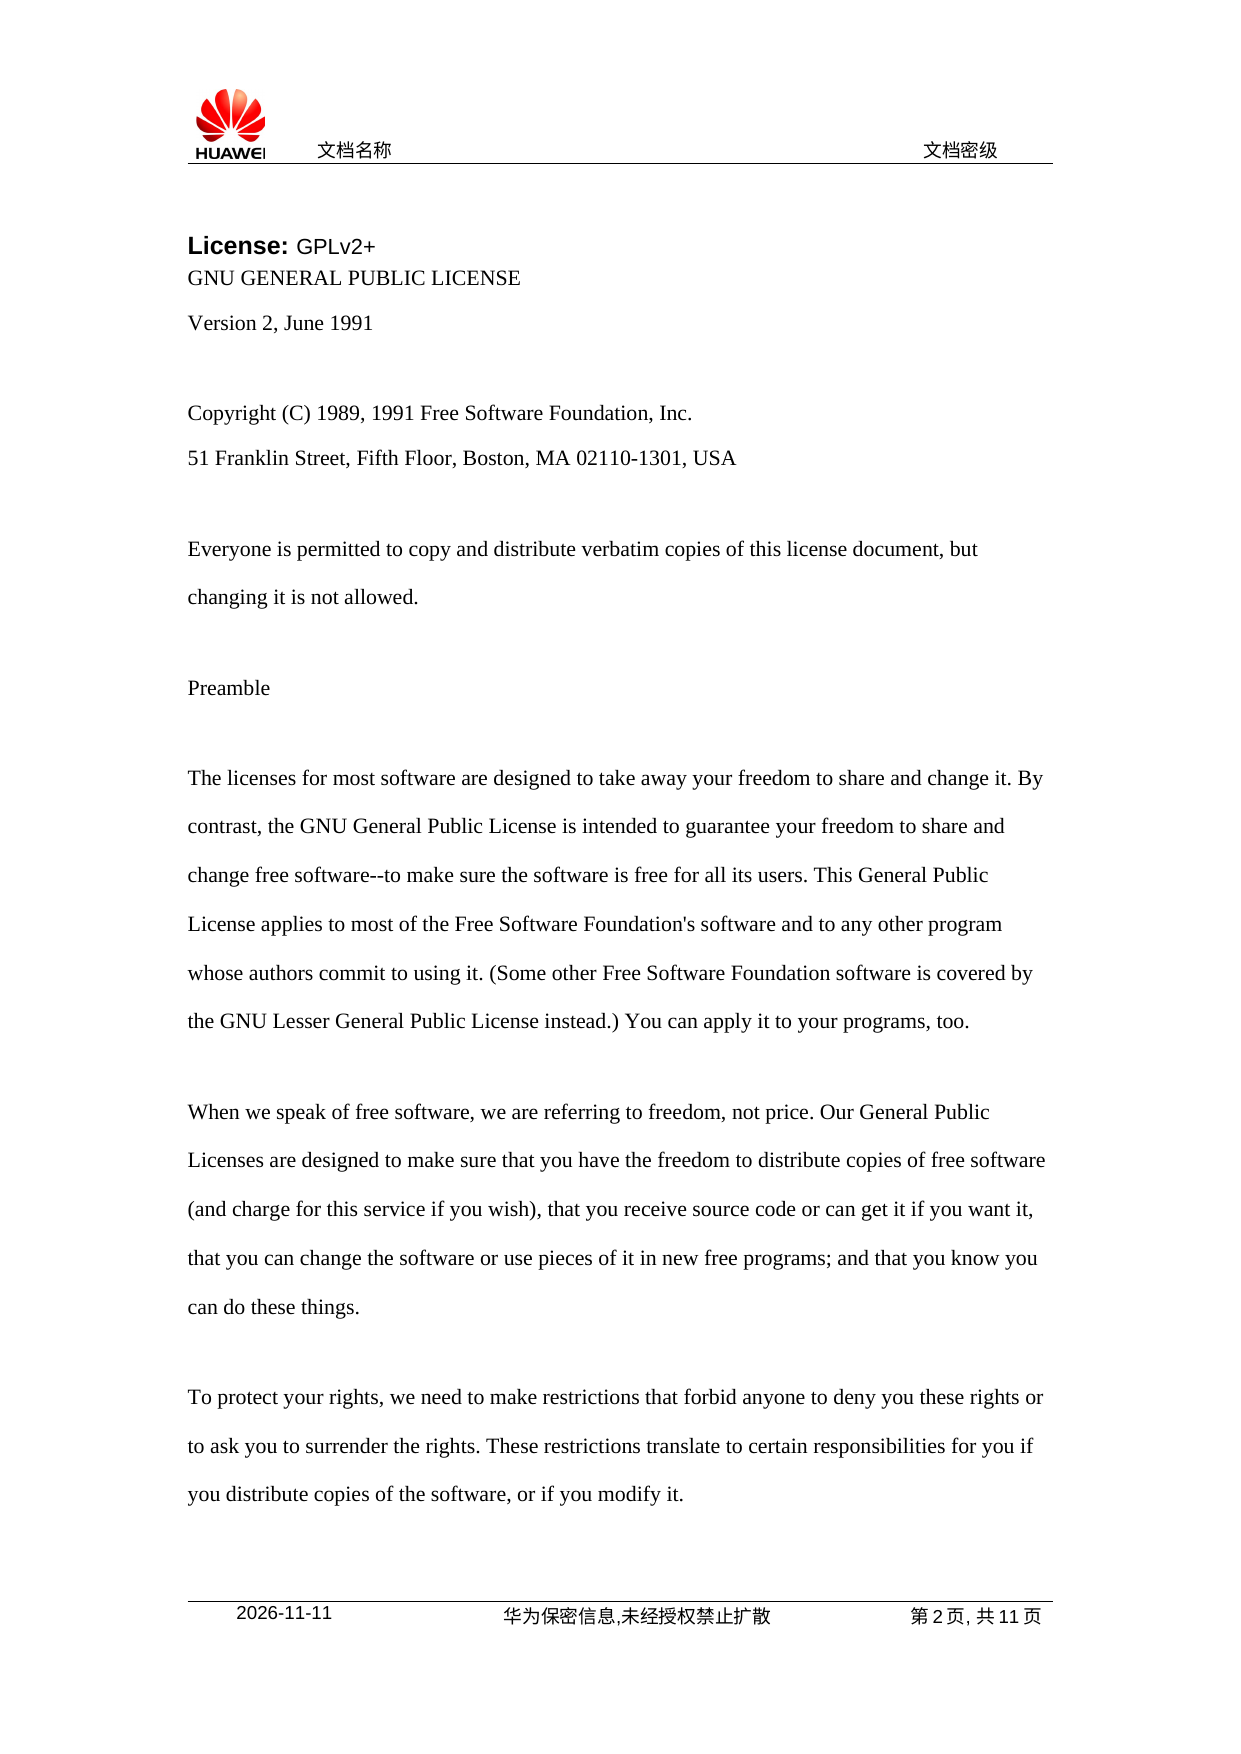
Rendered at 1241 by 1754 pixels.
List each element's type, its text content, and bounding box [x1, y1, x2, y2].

text To protect your rights, we need to make restrictions that forbid anyone to deny you these rights or to ask you to surrender the rights. These restrictions translate to certain responsibilities for you if you distribute copies of the software, or if you modify it. [187, 1380, 1053, 1510]
text Everyone is permitted to copy and distribute verbatim copies of this license document, but changing it is not allowed. [187, 532, 1053, 613]
text Version 2, June 1991 [187, 306, 1053, 339]
text 51 Franklin Street, Fifth Floor, Boston, MA 02110-1301, USA [187, 442, 1053, 474]
text The licenses for most software are designed to take away your freedom to share and change it. By contrast, the GNU General Public License is intended to guarantee your freedom to share and change free software--to make sure the software is free for all its users. This General Public License applies to most of the Free Software Foundation's software and to any other program whose authors commit to using it. (Some other Free Software Foundation software is covered by the GNU Lesser General Public License instead.) You can apply it to your programs, too. [187, 761, 1053, 1037]
text Copyright (C) 1989, 1991 Free Software Foundation, Inc. [187, 397, 1053, 429]
text Preamble [187, 671, 1053, 703]
text License: GPLv2+ [187, 229, 1053, 261]
text When we speak of free software, we are referring to freedom, not price. Our General Public Licenses are designed to make sure that you have the freedom to distribute copies of free software (and charge for this service if you wish), that you receive source code or can get it if you want it, that you can change the software or use pieces of it in new free programs; and that you know you can do these things. [187, 1095, 1053, 1322]
text GNU GENERAL PUBLIC LICENSE [187, 261, 1053, 294]
picture [196, 89, 265, 159]
